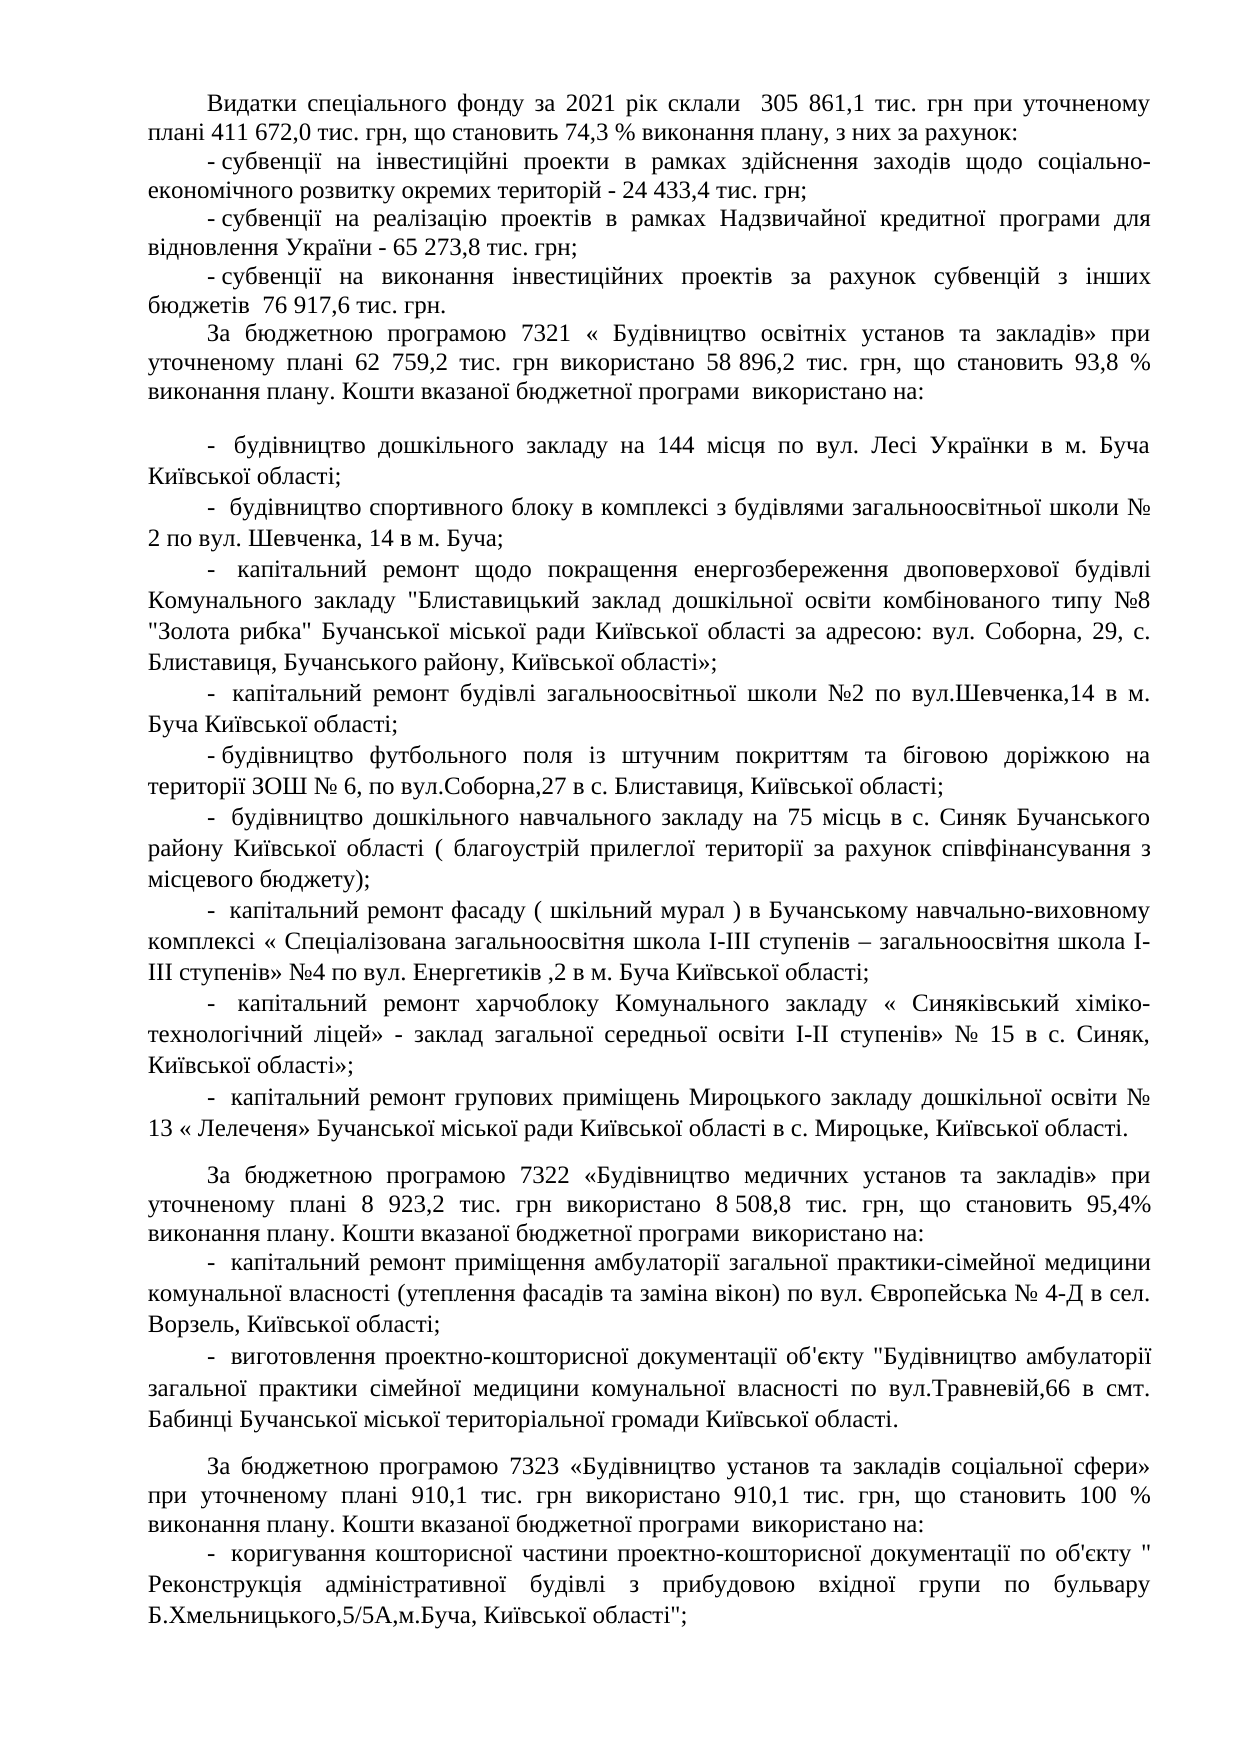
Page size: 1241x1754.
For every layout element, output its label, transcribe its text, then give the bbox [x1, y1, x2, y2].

list капітальний ремонт групових приміщень Мироцького закладу дошкільної освіти № 13 « Лелеченя» Бучанської міської ради Київської області в с. Мироцьке, Київської області. [148, 1082, 1152, 1141]
list капітальний ремонт будівлі загальноосвітньої школи №2 по вул.Шевченка,14 в м. Буча Київської області; [148, 678, 1152, 738]
list виготовлення проектно-кошторисної документації об'єкту "Будівництво амбулаторії загальної практики сімейної медицини комунальної власності по вул.Травневій,66 в смт. Бабинці Бучанської міської територіальної громади Київської області. [148, 1340, 1152, 1432]
text Видатки спеціального фонду за 2021 рік склали 305 861,1 тис. грн при уточненому плані 411 672,0 тис. грн, що становить 74,3 % виконання плану, з них за рахунок: [148, 88, 1152, 146]
list субвенції на виконання інвестиційних проектів за рахунок субвенцій з інших бюджетів 76 917,6 тис. грн. [148, 261, 1152, 318]
list коригування кошторисної частини проектно-кошторисної документації по об'єкту " Реконструкція адміністративної будівлі з прибудовою вхідної групи по бульвару Б.Хмельницького,5/5А,м.Буча, Київської області"; [148, 1538, 1152, 1628]
list будівництво футбольного поля із штучним покриттям та біговою доріжкою на території ЗОШ № 6, по вул.Соборна,27 в с. Блиставиця, Київської області; [148, 740, 1152, 800]
text За бюджетною програмою 7321 « Будівництво освітніх установ та закладів» при уточненому плані 62 759,2 тис. грн використано 58 896,2 тис. грн, що становить 93,8 % виконання плану. Кошти вказаної бюджетної програми використано на: [148, 318, 1152, 405]
text За бюджетною програмою 7323 «Будівництво установ та закладів соціальної сфери» при уточненому плані 910,1 тис. грн використано 910,1 тис. грн, що становить 100 % виконання плану. Кошти вказаної бюджетної програми використано на: [148, 1451, 1152, 1538]
list будівництво дошкільного навчального закладу на 75 місць в с. Синяк Бучанського району Київської області ( благоустрій прилеглої території за рахунок співфінансування з місцевого бюджету); [148, 802, 1152, 893]
text За бюджетною програмою 7322 «Будівництво медичних установ та закладів» при уточненому плані 8 923,2 тис. грн використано 8 508,8 тис. грн, що становить 95,4% виконання плану. Кошти вказаної бюджетної програми використано на: [148, 1160, 1152, 1247]
list будівництво дошкільного закладу на 144 місця по вул. Лесі Українки в м. Буча Київської області; [148, 430, 1152, 489]
list капітальний ремонт фасаду ( шкільний мурал ) в Бучанському навчально-виховному комплексі « Спеціалізована загальноосвітня школа I-III ступенів – загальноосвітня школа I-III ступенів» №4 по вул. Енергетиків ,2 в м. Буча Київської області; [148, 895, 1152, 986]
list будівництво спортивного блоку в комплексі з будівлями загальноосвітньої школи № 2 по вул. Шевченка, 14 в м. Буча; [148, 492, 1152, 552]
list капітальний ремонт приміщення амбулаторії загальної практики-сімейної медицини комунальної власності (утеплення фасадів та заміна вікон) по вул. Європейська № 4-Д в сел. Ворзель, Київської області; [148, 1247, 1152, 1337]
list субвенції на інвестиційні проекти в рамках здійснення заходів щодо соціально-економічного розвитку окремих територій - 24 433,4 тис. грн; [148, 146, 1152, 203]
list капітальний ремонт щодо покращення енергозбереження двоповерхової будівлі Комунального закладу "Блиставицький заклад дошкільної освіти комбінованого типу №8 "Золота рибка" Бучанської міської ради Київської області за адресою: вул. Соборна, 29, с. Блиставиця, Бучанського району, Київської області»; [148, 554, 1152, 676]
list субвенції на реалізацію проектів в рамках Надзвичайної кредитної програми для відновлення України - 65 273,8 тис. грн; [148, 203, 1152, 261]
list капітальний ремонт харчоблоку Комунального закладу « Синяківський хіміко-технологічний ліцей» - заклад загальної середньої освіти I-II ступенів» № 15 в с. Синяк, Київської області»; [148, 988, 1152, 1079]
